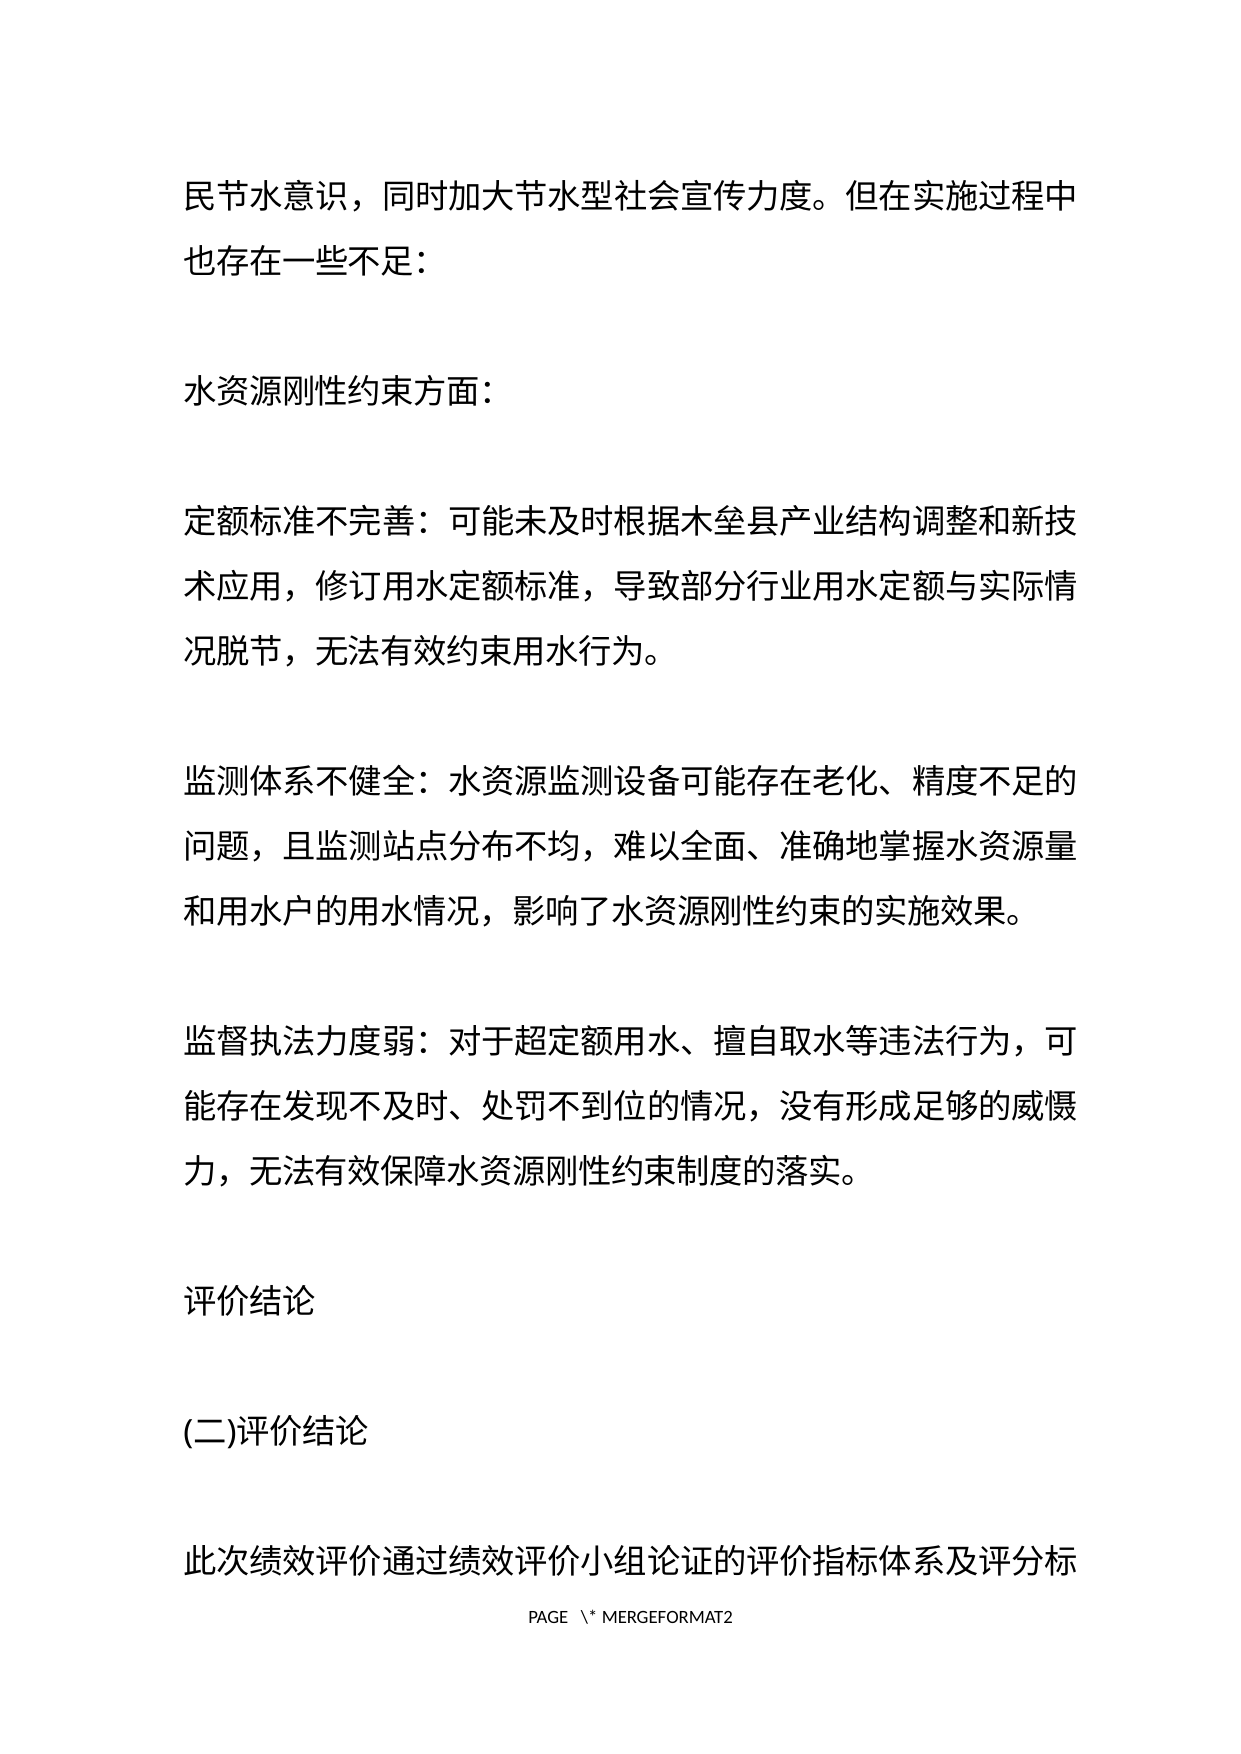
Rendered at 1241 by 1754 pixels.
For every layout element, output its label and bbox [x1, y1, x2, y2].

text [183, 162, 1078, 1592]
